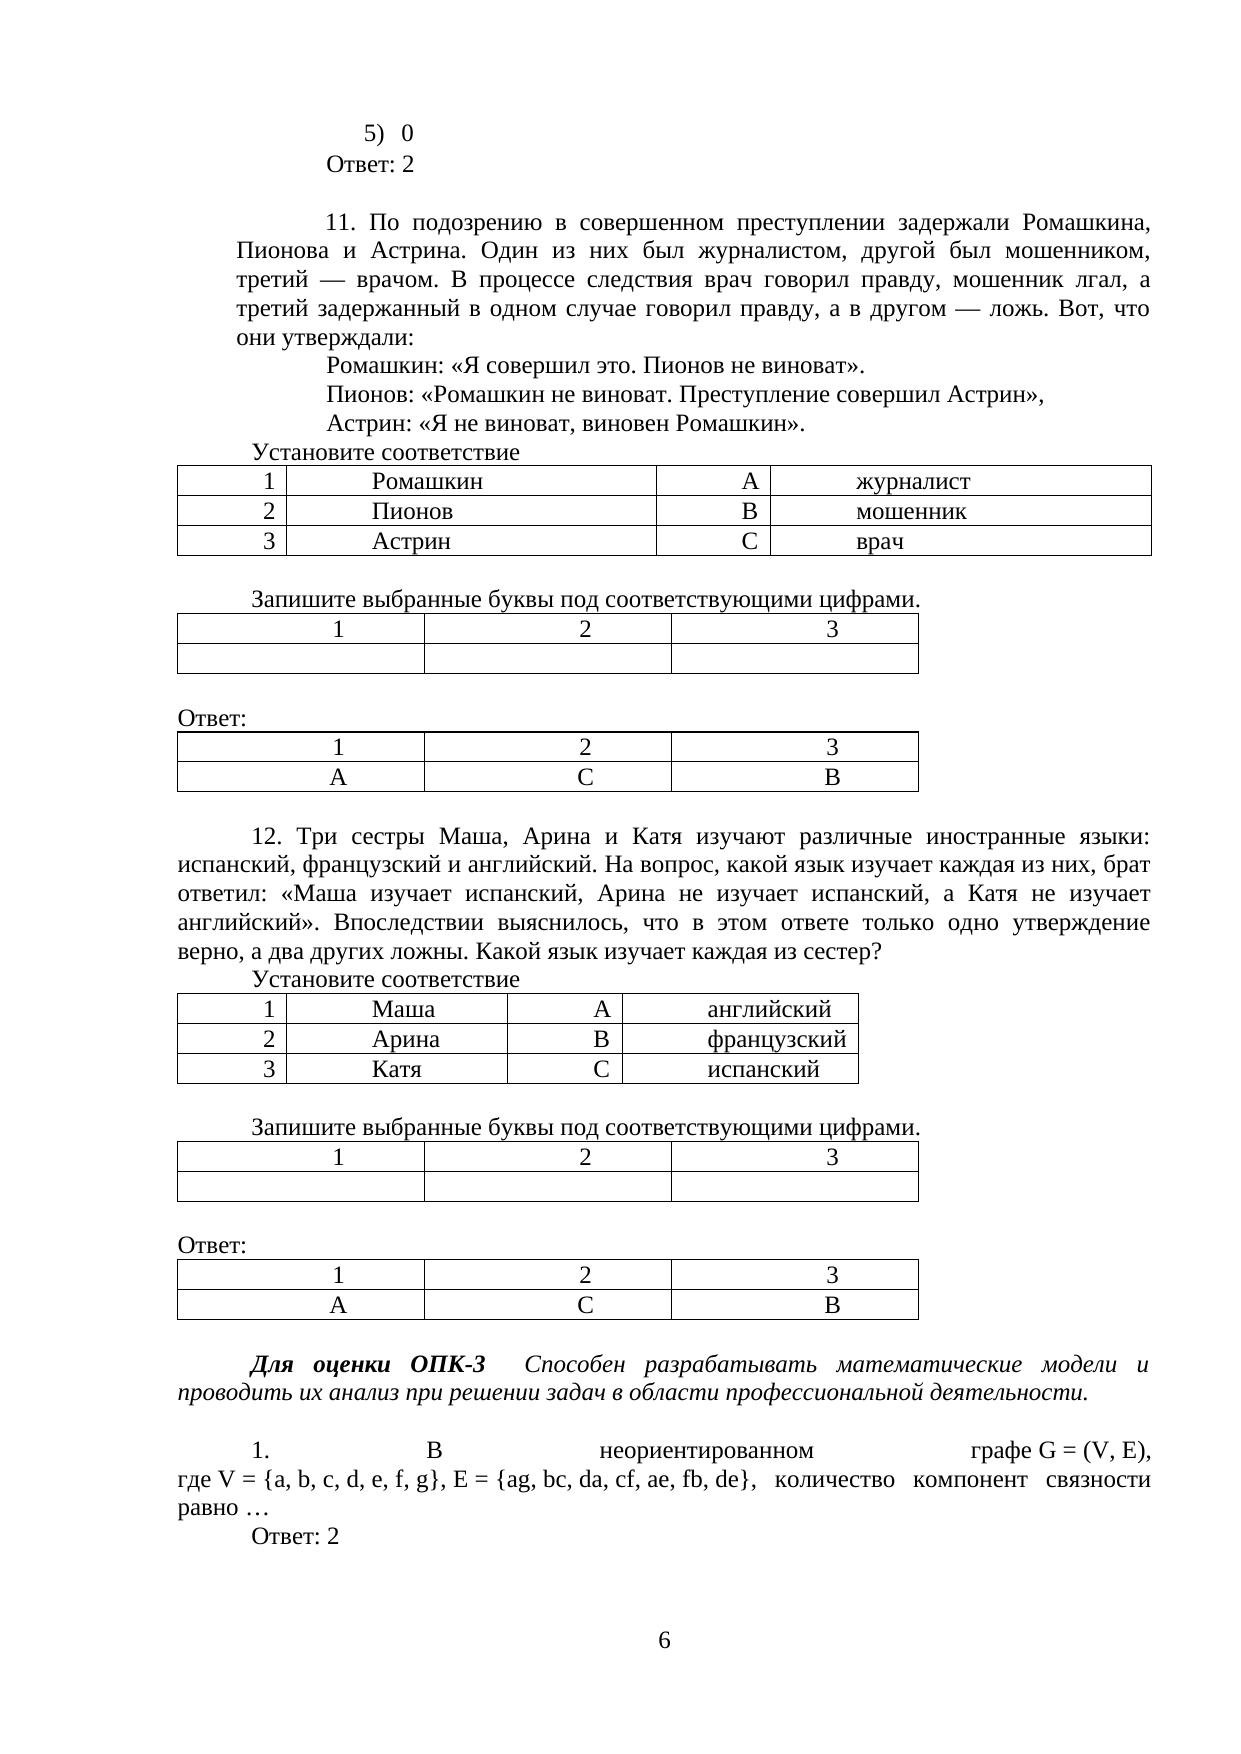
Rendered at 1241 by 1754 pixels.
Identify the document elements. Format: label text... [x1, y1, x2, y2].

table_header 3 [672, 733, 918, 761]
table_cell Катя [287, 1054, 507, 1083]
table_cell мошенник [771, 496, 1151, 525]
text Запишите выбранные буквы под соответствующими цифрами. [177, 584, 1152, 613]
table_header английский [623, 994, 858, 1023]
table_cell B [657, 496, 770, 525]
table_header 1 [178, 1142, 424, 1171]
table_cell [178, 644, 424, 673]
list Ромашкин: «Я совершил это. Пионов не виноват». [326, 350, 1152, 379]
text Запишите выбранные буквы под соответствующими цифрами. [177, 1112, 1152, 1141]
table_cell 3 [178, 526, 286, 555]
list 0 [363, 118, 1152, 147]
table_cell врач [771, 526, 1151, 555]
text Ответ: 2 [177, 1521, 1152, 1550]
table_cell [425, 644, 671, 673]
list 11. По подозрению в совершенном преступлении задержали Ромашкина, Пионова и Астрина. Один из них был журналистом, другой был мошенником, третий — врачом. В процессе следствия врач говорил правду, мошенник лгал, а третий задержанный в одном случае говорил правду, а в другом — ложь. Вот, что они утверждали: [236, 207, 1152, 350]
table_cell 2 [178, 1024, 286, 1053]
table_header 1 [178, 466, 286, 495]
table_header A [657, 466, 770, 495]
table_header 2 [425, 1260, 671, 1289]
table_cell Астрин [287, 526, 656, 555]
table_cell C [657, 526, 770, 555]
table_cell Пионов [287, 496, 656, 525]
list Пионов: «Ромашкин не виноват. Преступление совершил Астрин», [326, 379, 1152, 408]
table_cell [672, 644, 918, 673]
table_cell А [178, 762, 424, 791]
table_header Маша [287, 994, 507, 1023]
text Установите соответствие [177, 437, 1152, 465]
table_cell французский [623, 1024, 858, 1053]
table_cell В [672, 762, 918, 791]
table_cell испанский [623, 1054, 858, 1083]
text Установите соответствие [177, 964, 1152, 993]
table_header A [508, 994, 622, 1023]
table_cell С [425, 762, 671, 791]
table_header журналист [771, 466, 1151, 495]
text 1. В неориентированном графе G = (V, E), где V = {a, b, c, d, e, f, g}, E = {ag, bc, da, cf, ae, fb, de}, количество компонент связности равно … [177, 1435, 1152, 1521]
table_cell [178, 1172, 424, 1201]
table_header 3 [672, 614, 918, 643]
table_header 1 [178, 614, 424, 643]
table_cell C [508, 1054, 622, 1083]
list Астрин: «Я не виноват, виновен Ромашкин». [326, 408, 1152, 437]
text 12. Три сестры Маша, Арина и Катя изучают различные иностранные языки: испанский, французский и английский. На вопрос, какой язык изучает каждая из них, брат ответил: «Маша изучает испанский, Арина не изучает испанский, а Катя не изучает английский». Впоследствии выяснилось, что в этом ответе только одно утверждение верно, а два других ложны. Какой язык изучает каждая из сестер? [177, 821, 1152, 964]
table_cell 3 [178, 1054, 286, 1083]
table_cell 2 [178, 496, 286, 525]
table_header 1 [178, 1260, 424, 1289]
table_cell В [672, 1290, 918, 1319]
table_cell С [425, 1290, 671, 1319]
table_cell Арина [287, 1024, 507, 1053]
text Для оценки ОПК-3 Способен разрабатывать математические модели и проводить их анализ при решении задач в области профессиональной деятельности. [177, 1349, 1152, 1406]
table_cell [672, 1172, 918, 1201]
table_header 2 [425, 1142, 671, 1171]
table_header 2 [425, 733, 671, 761]
table_header 3 [672, 1260, 918, 1289]
table_header 3 [672, 1142, 918, 1171]
table_cell B [508, 1024, 622, 1053]
list Ответ: 2 [326, 149, 1152, 178]
list Ответ: [177, 703, 1152, 731]
table_cell [425, 1172, 671, 1201]
table_header 2 [425, 614, 671, 643]
table_header 1 [178, 994, 286, 1023]
table_header 1 [178, 733, 424, 761]
list Ответ: [177, 1231, 1152, 1259]
table_cell А [178, 1290, 424, 1319]
table_header Ромашкин [287, 466, 656, 495]
